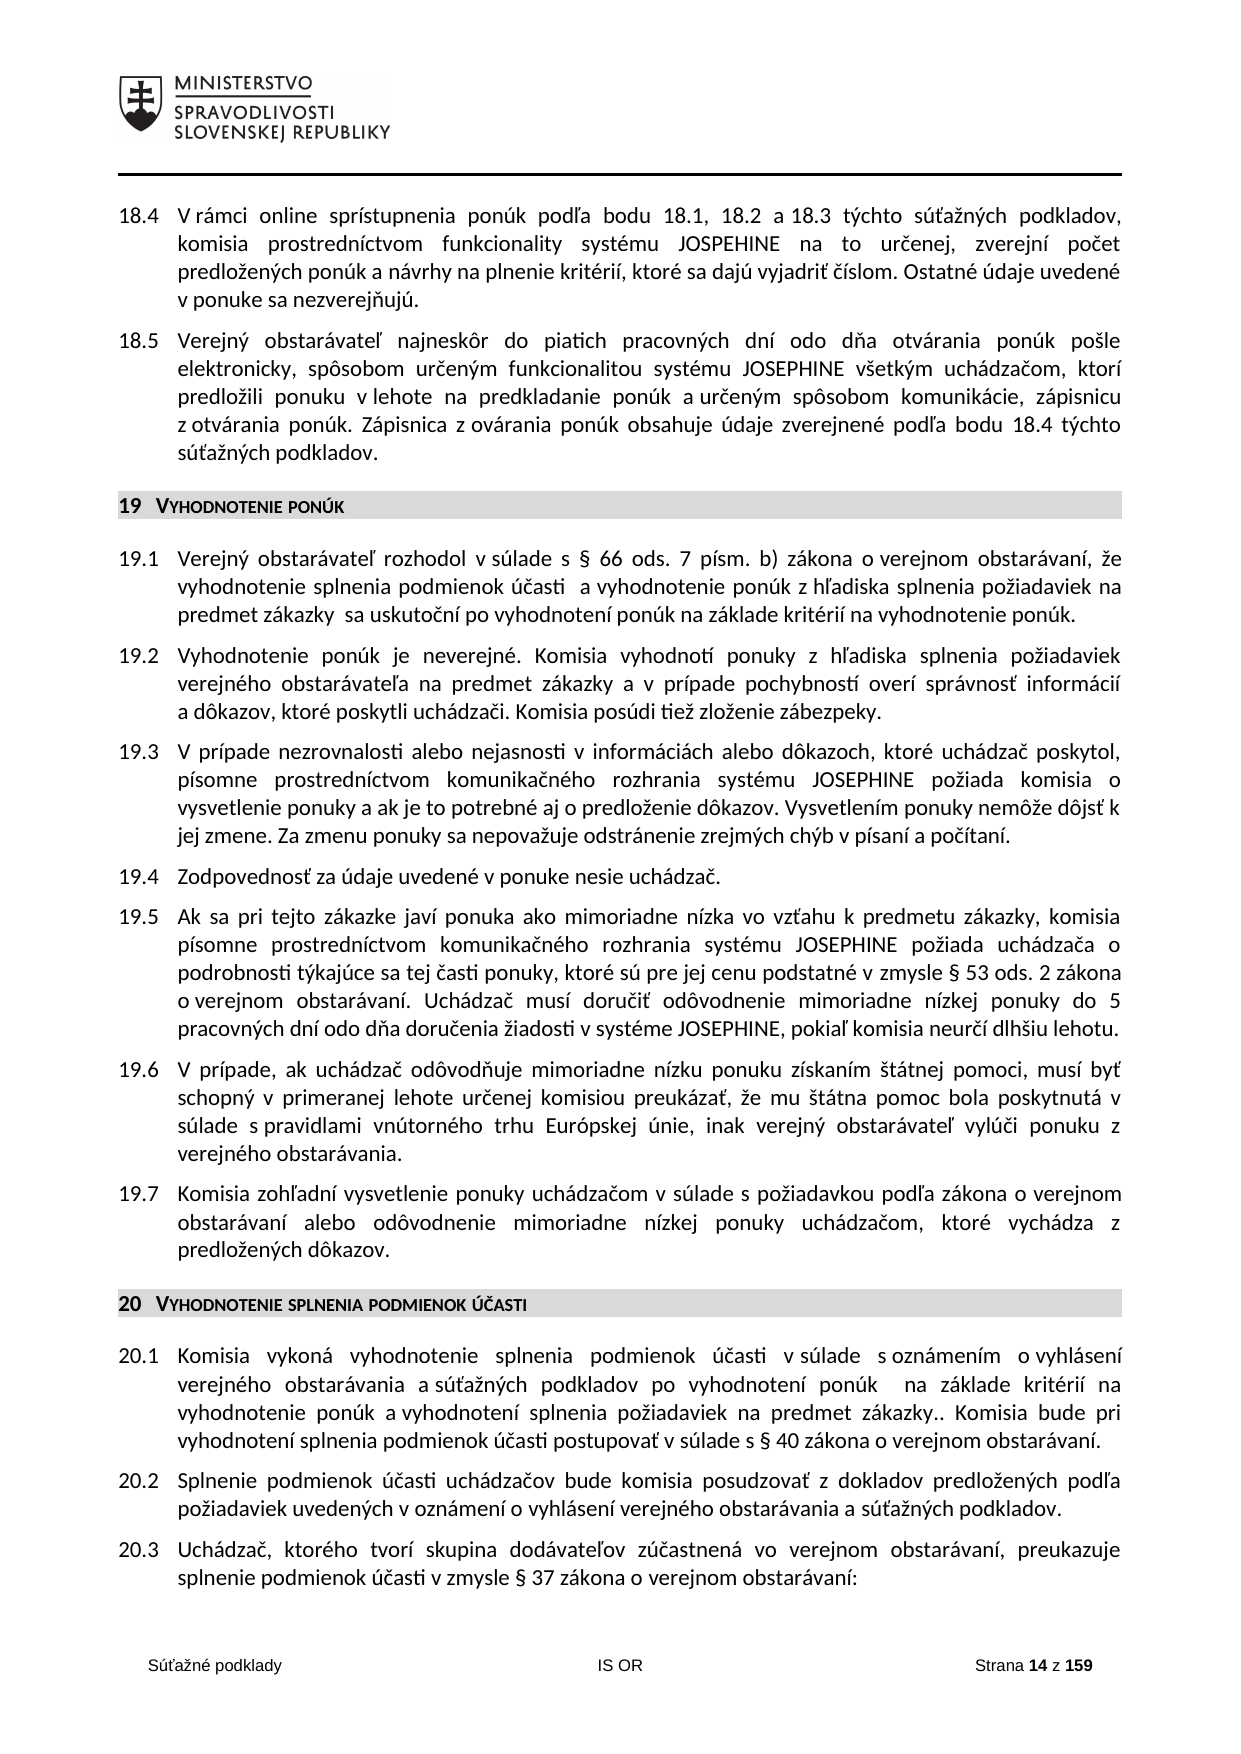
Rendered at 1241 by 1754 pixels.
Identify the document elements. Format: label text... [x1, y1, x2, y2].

list Splnenie podmienok účasti uchádzačov bude komisia posudzovať z dokladov predložených podľa požiadaviek uvedených v oznámení o vyhlásení verejného obstarávania a súťažných podkladov. [118, 1466, 1122, 1522]
list Ak sa pri tejto zákazke javí ponuka ako mimoriadne nízka vo vzťahu k predmetu zákazky, komisia písomne prostredníctvom komunikačného rozhrania systému JOSEPHINE požiada uchádzača o podrobnosti týkajúce sa tej časti ponuky, ktoré sú pre jej cenu podstatné v zmysle § 53 ods. 2 zákona o verejnom obstarávaní. Uchádzač musí doručiť odôvodnenie mimoriadne nízkej ponuky do 5 pracovných dní odo dňa doručenia žiadosti v systéme JOSEPHINE, pokiaľ komisia neurčí dlhšiu lehotu. [118, 902, 1122, 1042]
list Komisia vykoná vyhodnotenie splnenia podmienok účasti v súlade s oznámením o vyhlásení verejného obstarávania a súťažných podkladov po vyhodnotení ponúk na základe kritérií na vyhodnotenie ponúk a vyhodnotení splnenia požiadaviek na predmet zákazky.. Komisia bude pri vyhodnotení splnenia podmienok účasti postupovať v súlade s § 40 zákona o verejnom obstarávaní. [118, 1342, 1122, 1454]
list V prípade, ak uchádzač odôvodňuje mimoriadne nízku ponuku získaním štátnej pomoci, musí byť schopný v primeranej lehote určenej komisiou preukázať, že mu štátna pomoc bola poskytnutá v súlade s pravidlami vnútorného trhu Európskej únie, inak verejný obstarávateľ vylúči ponuku z verejného obstarávania. [118, 1055, 1122, 1167]
list V rámci online sprístupnenia ponúk podľa bodu 18.1, 18.2 a 18.3 týchto súťažných podkladov, komisia prostredníctvom funkcionality systému JOSPEHINE na to určenej, zverejní počet predložených ponúk a návrhy na plnenie kritérií, ktoré sa dajú vyjadriť číslom. Ostatné údaje uvedené v ponuke sa nezverejňujú. [118, 201, 1122, 313]
list V prípade nezrovnalosti alebo nejasnosti v informáciách alebo dôkazoch, ktoré uchádzač poskytol, písomne prostredníctvom komunikačného rozhrania systému JOSEPHINE požiada komisia o vysvetlenie ponuky a ak je to potrebné aj o predloženie dôkazov. Vysvetlením ponuky nemôže dôjsť k jej zmene. Za zmenu ponuky sa nepovažuje odstránenie zrejmých chýb v písaní a počítaní. [118, 737, 1122, 849]
subtitle Vyhodnotenie ponúk [118, 491, 1122, 519]
list Verejný obstarávateľ najneskôr do piatich pracovných dní odo dňa otvárania ponúk pošle elektronicky, spôsobom určeným funkcionalitou systému JOSEPHINE všetkým uchádzačom, ktorí predložili ponuku v lehote na predkladanie ponúk a určeným spôsobom komunikácie, zápisnicu z otvárania ponúk. Zápisnica z ovárania ponúk obsahuje údaje zverejnené podľa bodu 18.4 týchto súťažných podkladov. [118, 326, 1122, 466]
list Zodpovednosť za údaje uvedené v ponuke nesie uchádzač. [118, 862, 1122, 890]
list Komisia zohľadní vysvetlenie ponuky uchádzačom v súlade s požiadavkou podľa zákona o verejnom obstarávaní alebo odôvodnenie mimoriadne nízkej ponuky uchádzačom, ktoré vychádza z predložených dôkazov. [118, 1179, 1122, 1264]
list Verejný obstarávateľ rozhodol v súlade s § 66 ods. 7 písm. b) zákona o verejnom obstarávaní, že vyhodnotenie splnenia podmienok účasti a vyhodnotenie ponúk z hľadiska splnenia požiadaviek na predmet zákazky sa uskutoční po vyhodnotení ponúk na základe kritérií na vyhodnotenie ponúk. [118, 544, 1122, 628]
list Uchádzač, ktorého tvorí skupina dodávateľov zúčastnená vo verejnom obstarávaní, preukazuje splnenie podmienok účasti v zmysle § 37 zákona o verejnom obstarávaní: [118, 1535, 1122, 1591]
picture [118, 73, 390, 144]
list Vyhodnotenie ponúk je neverejné. Komisia vyhodnotí ponuky z hľadiska splnenia požiadaviek verejného obstarávateľa na predmet zákazky a v prípade pochybností overí správnosť informácií a dôkazov, ktoré poskytli uchádzači. Komisia posúdi tiež zloženie zábezpeky. [118, 641, 1122, 725]
subtitle Vyhodnotenie splnenia podmienok účasti [118, 1289, 1122, 1317]
